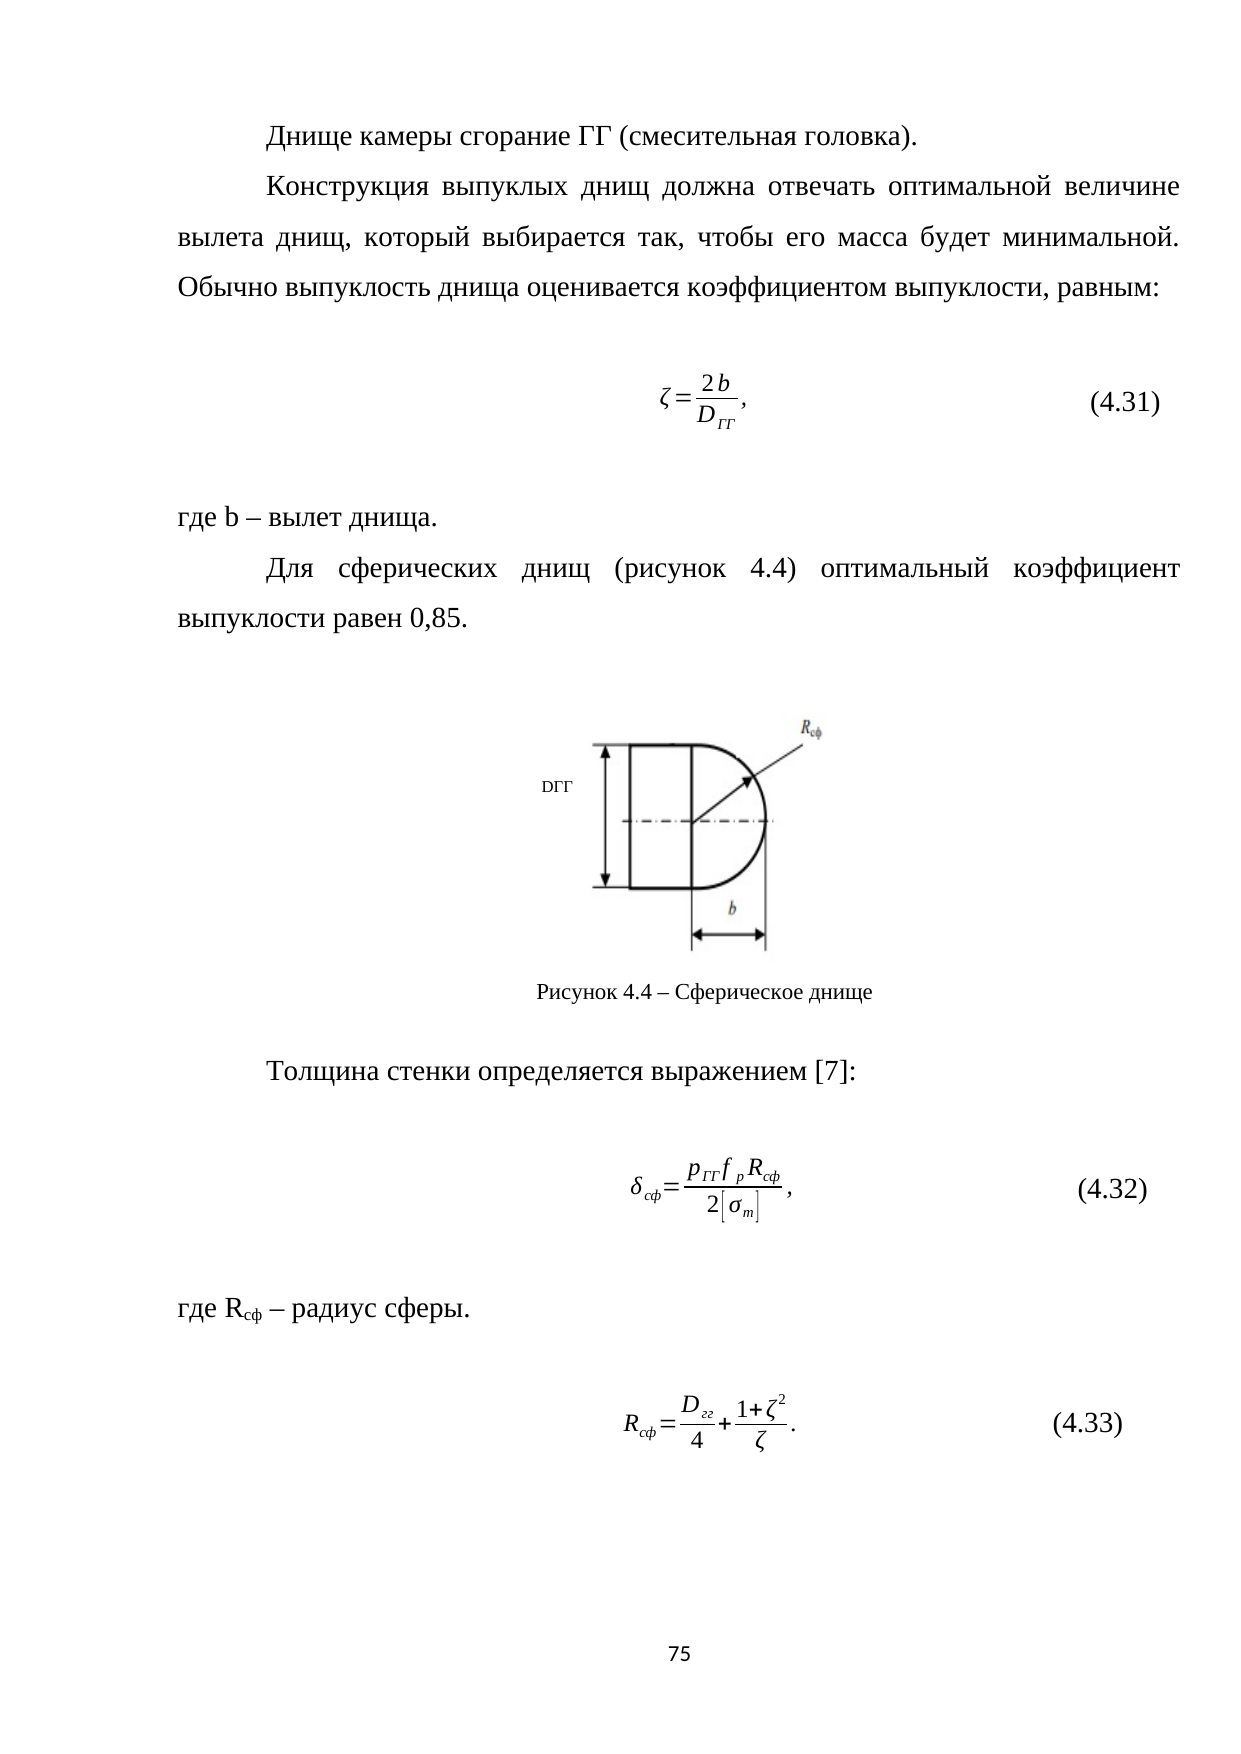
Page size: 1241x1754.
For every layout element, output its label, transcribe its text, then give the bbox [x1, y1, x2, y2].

text где Rсф – радиус сферы. [177, 1290, 1181, 1324]
text Днище камеры сгорание ГГ (смесительная головка). [177, 118, 1181, 152]
text (4.31) [177, 370, 1181, 432]
picture [537, 661, 852, 971]
text (4.33) [177, 1391, 1181, 1453]
text где b – вылет днища. [177, 499, 1181, 533]
text Толщина стенки определяется выражением [7]: [177, 1053, 1181, 1086]
text Для сферических днищ (рисунок 4.4) оптимальный коэффициент выпуклости равен 0,85. [177, 550, 1181, 634]
text (4.32) [177, 1153, 1181, 1223]
text Конструкция выпуклых днищ должна отвечать оптимальной величине вылета днищ, который выбирается так, чтобы его масса будет минимальной. Обычно выпуклость днища оценивается коэффициентом выпуклости, равным: [177, 168, 1181, 303]
